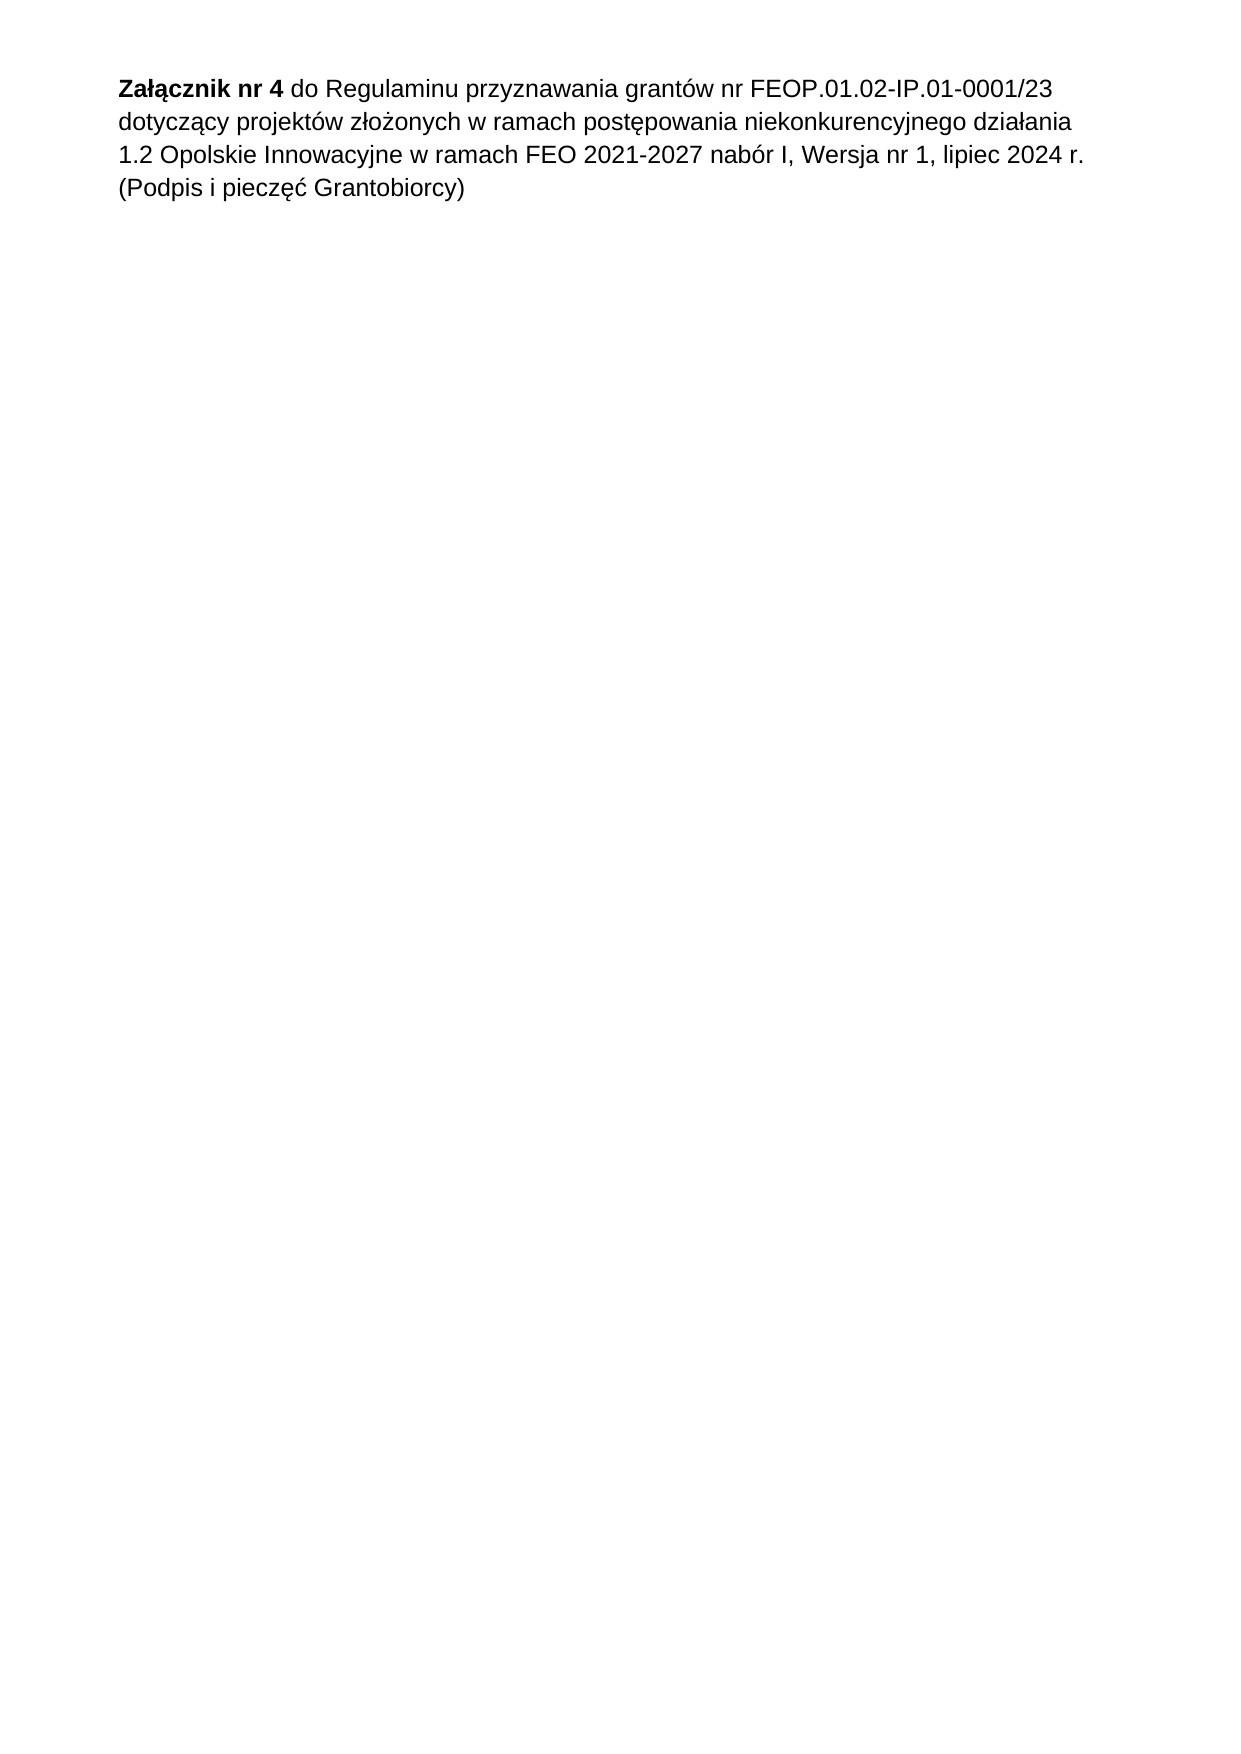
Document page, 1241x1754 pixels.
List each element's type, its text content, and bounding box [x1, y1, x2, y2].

text (Podpis i pieczęć Grantobiorcy) [118, 173, 1093, 202]
